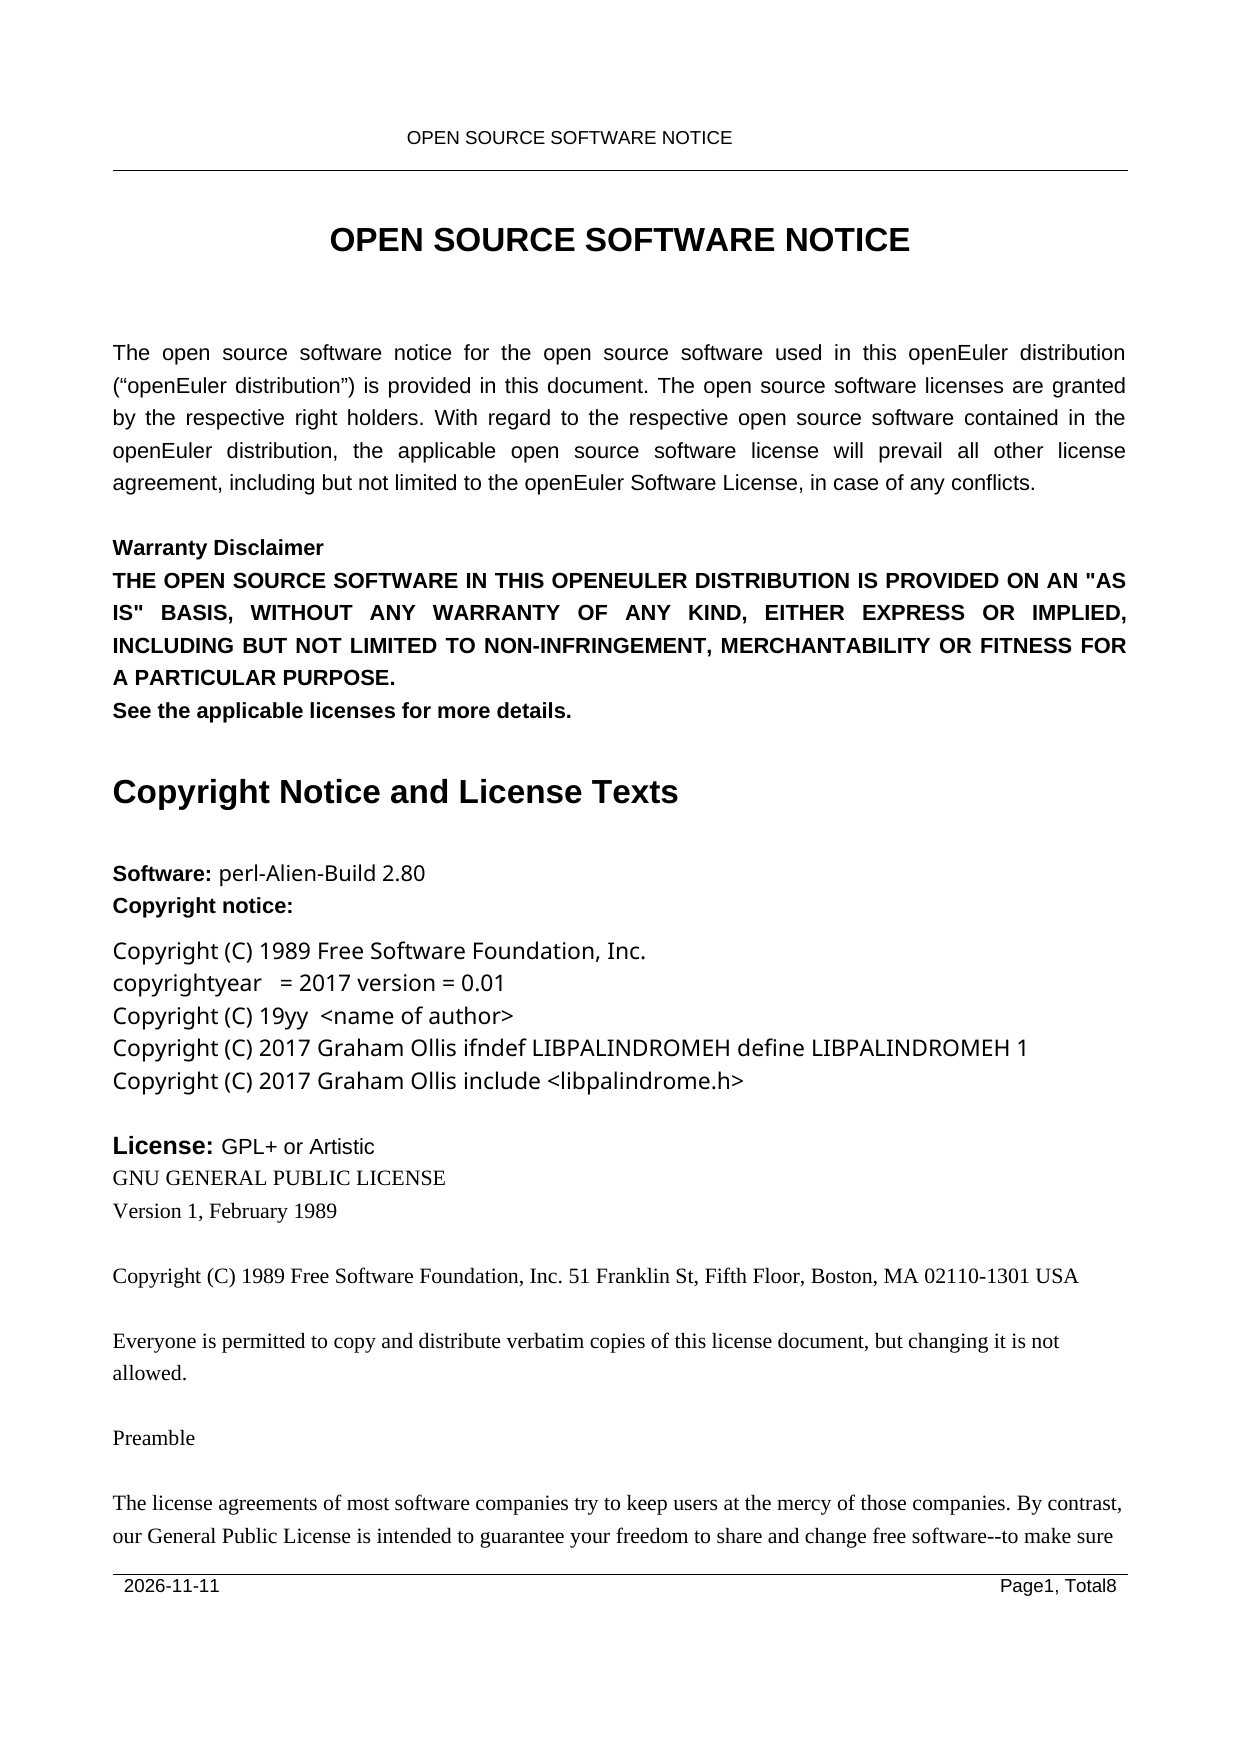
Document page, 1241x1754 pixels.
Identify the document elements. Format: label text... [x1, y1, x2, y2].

text THE OPEN SOURCE SOFTWARE IN THIS OPENEULER DISTRIBUTION IS PROVIDED ON AN "AS IS" BASIS, WITHOUT ANY WARRANTY OF ANY KIND, EITHER EXPRESS OR IMPLIED, INCLUDING BUT NOT LIMITED TO NON-INFRINGEMENT, MERCHANTABILITY OR FITNESS FOR A PARTICULAR PURPOSE. See the applicable licenses for more details. [112, 564, 1128, 726]
text Copyright Notice and License Texts [112, 759, 1128, 824]
text OPEN SOURCE SOFTWARE NOTICE [112, 206, 1128, 271]
title Software: perl-Alien-Build 2.80 [112, 856, 1128, 889]
text License: GPL+ or Artistic [112, 1129, 1128, 1161]
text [112, 1161, 1128, 1551]
text Warranty Disclaimer [112, 531, 1128, 564]
text Copyright notice: [112, 889, 1128, 921]
text The open source software notice for the open source software used in this openEuler distribution (“openEuler distribution”) is provided in this document. The open source software licenses are granted by the respective right holders. With regard to the respective open source software contained in the openEuler distribution, the applicable open source software license will prevail all other license agreement, including but not limited to the openEuler Software License, in case of any conflicts. [112, 336, 1128, 499]
text Copyright (C) 1989 Free Software Foundation, Inc. copyrightyear = 2017 version = 0.01 Copyright (C) 19yy <name of author> Copyright (C) 2017 Graham Ollis ifndef LIBPALINDROMEH define LIBPALINDROMEH 1 Copyright (C) 2017 Graham Ollis include <libpalindrome.h> [112, 934, 1128, 1129]
